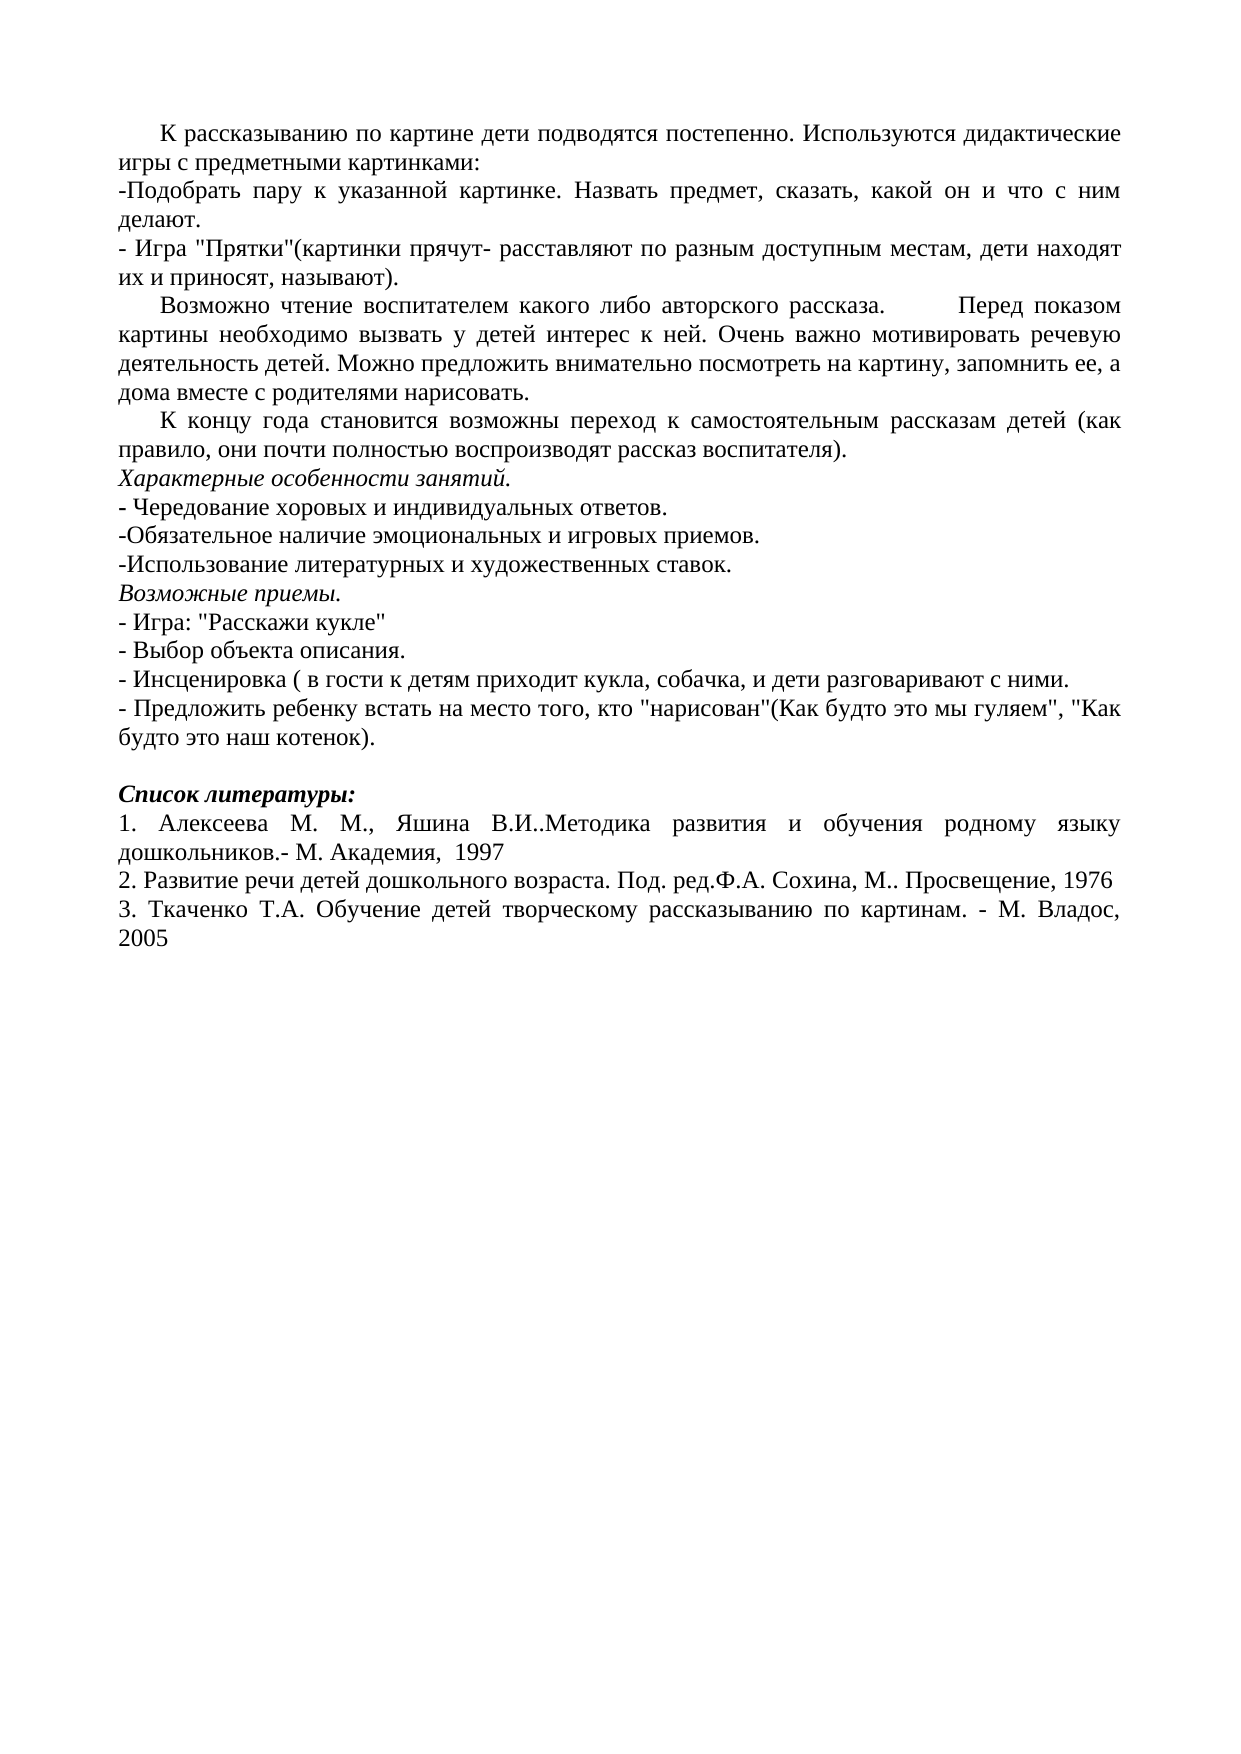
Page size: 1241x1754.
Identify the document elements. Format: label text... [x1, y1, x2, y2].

text К рассказыванию по картине дети подводятся постепенно. Используются дидактические игры с предметными картинками: [118, 118, 1122, 176]
text -Обязательное наличие эмоциональных и игровых приемов. [118, 521, 1122, 549]
text - Инсценировка ( в гости к детям приходит кукла, собачка, и дети разговаривают с ними. [118, 664, 1122, 693]
text Возможные приемы. [118, 578, 1122, 607]
text - Чередование хоровых и индивидуальных ответов. [118, 492, 1122, 521]
text -Использование литературных и художественных ставок. [118, 549, 1122, 578]
text Возможно чтение воспитателем какого либо авторского рассказа. Перед показом картины необходимо вызвать у детей интерес к ней. Очень важно мотивировать речевую деятельность детей. Можно предложить внимательно посмотреть на картину, запомнить ее, а дома вместе с родителями нарисовать. [118, 291, 1122, 406]
text -Подобрать пару к указанной картинке. Назвать предмет, сказать, какой он и что с ним делают. [118, 176, 1122, 233]
text - Игра: "Расскажи кукле" [118, 607, 1122, 636]
text Характерные особенности занятий. [118, 463, 1122, 492]
text - Предложить ребенку встать на место того, кто "нарисован"(Как будто это мы гуляем", "Как будто это наш котенок). [118, 693, 1122, 751]
text К концу года становится возможны переход к самостоятельным рассказам детей (как правило, они почти полностью воспроизводят рассказ воспитателя). [118, 406, 1122, 463]
text 1. Алексеева М. М., Яшина В.И..Методика развития и обучения родному языку дошкольников.- М. Академия, 1997 [118, 808, 1122, 866]
text Список литературы: [118, 779, 1122, 808]
text 2. Развитие речи детей дошкольного возраста. Под. ред.Ф.А. Сохина, М.. Просвещение, 1976 [118, 866, 1122, 894]
text - Выбор объекта описания. [118, 636, 1122, 664]
text - Игра "Прятки"(картинки прячут- расставляют по разным доступным местам, дети находят их и приносят, называют). [118, 233, 1122, 291]
text 3. Ткаченко Т.А. Обучение детей творческому рассказыванию по картинам. - М. Владос, 2005 [118, 894, 1122, 952]
